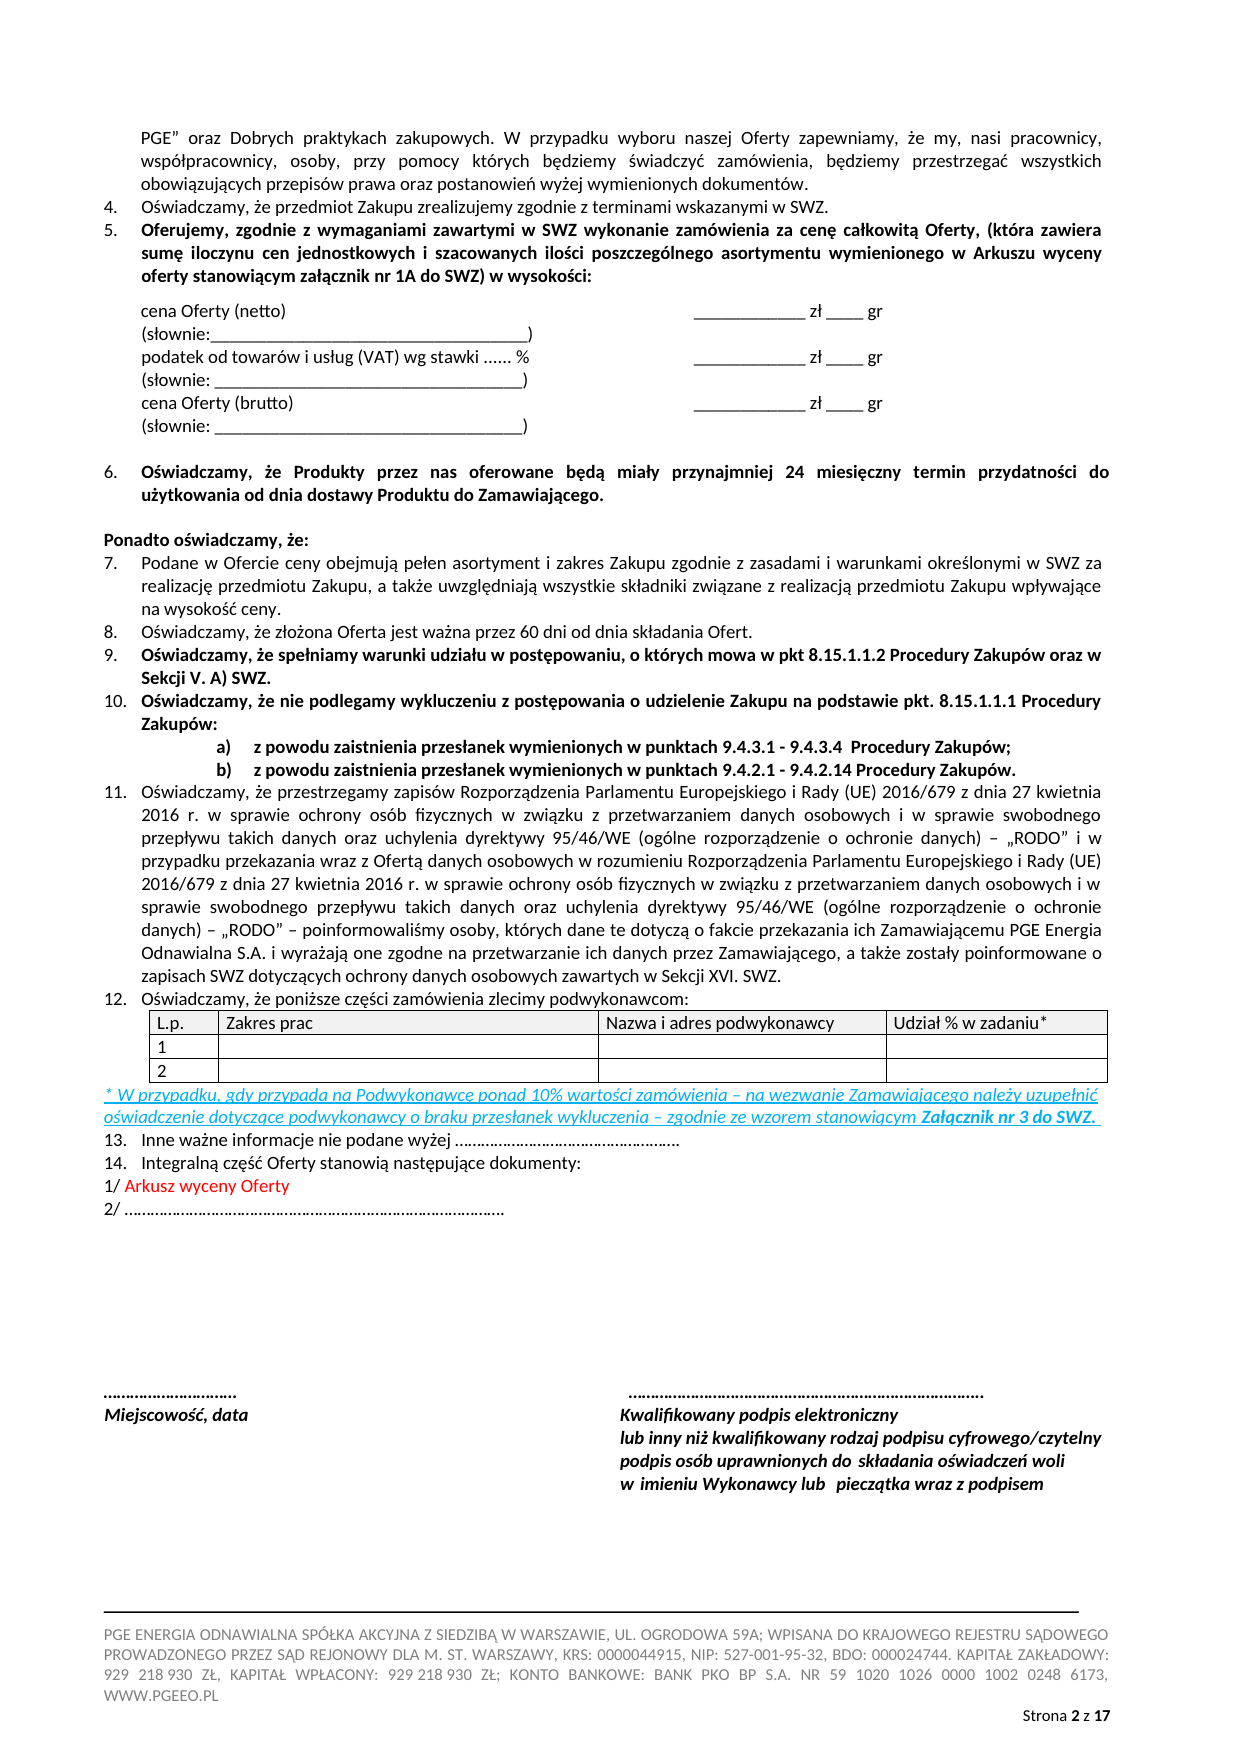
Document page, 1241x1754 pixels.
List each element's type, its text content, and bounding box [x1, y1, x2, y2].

table_header Zakres prac [219, 1011, 598, 1034]
text podatek od towarów i usług (VAT) wg stawki ...... % ____________ zł ____ gr [141, 345, 1103, 368]
table_cell [599, 1059, 886, 1082]
list Inne ważne informacje nie podane wyżej ……………………………………………. [103, 1129, 1103, 1152]
list Oferujemy, zgodnie z wymaganiami zawartymi w SWZ wykonanie zamówienia za cenę całkowitą Oferty, (która zawiera sumę iloczynu cen jednostkowych i szacowanych ilości poszczególnego asortymentu wymienionego w Arkuszu wyceny oferty stanowiącym załącznik nr 1A do SWZ) w wysokości: [103, 218, 1103, 287]
text ………………………… …………………………………………………………………….. [103, 1381, 1110, 1404]
list Oświadczamy, że nie podlegamy wykluczeniu z postępowania o udzielenie Zakupu na podstawie pkt. 8.15.1.1.1 Procedury Zakupów: [103, 689, 1103, 735]
list Integralną część Oferty stanowią następujące dokumenty: [103, 1152, 1103, 1174]
list Oświadczamy, że przestrzegamy zapisów Rozporządzenia Parlamentu Europejskiego i Rady (UE) 2016/679 z dnia 27 kwietnia 2016 r. w sprawie ochrony osób fizycznych w związku z przetwarzaniem danych osobowych i w sprawie swobodnego przepływu takich danych oraz uchylenia dyrektywy 95/46/WE (ogólne rozporządzenie o ochronie danych) – „RODO” i w przypadku przekazania wraz z Ofertą danych osobowych w rozumieniu Rozporządzenia Parlamentu Europejskiego i Rady (UE) 2016/679 z dnia 27 kwietnia 2016 r. w sprawie ochrony osób fizycznych w związku z przetwarzaniem danych osobowych i w sprawie swobodnego przepływu takich danych oraz uchylenia dyrektywy 95/46/WE (ogólne rozporządzenie o ochronie danych) – „RODO” – poinformowaliśmy osoby, których dane te dotyczą o fakcie przekazania ich Zamawiającemu PGE Energia Odnawialna S.A. i wyrażają one zgodne na przetwarzanie ich danych przez Zamawiającego, a także zostały poinformowane o zapisach SWZ dotyczących ochrony danych osobowych zawartych w Sekcji XVI. SWZ. [103, 781, 1103, 987]
list z powodu zaistnienia przesłanek wymienionych w punktach 9.4.3.1 - 9.4.3.4 Procedury Zakupów; [216, 735, 1103, 758]
text * W przypadku, gdy przypada na Podwykonawcę ponad 10% wartości zamówienia – na wezwanie Zamawiającego należy uzupełnić oświadczenie dotyczące podwykonawcy o braku przesłanek wykluczenia – zgodnie ze wzorem stanowiącym Załącznik nr 3 do SWZ. [103, 1083, 1103, 1129]
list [103, 127, 1103, 195]
list Podane w Ofercie ceny obejmują pełen asortyment i zakres Zakupu zgodnie z zasadami i warunkami określonymi w SWZ za realizację przedmiotu Zakupu, a także uwzględniają wszystkie składniki związane z realizacją przedmiotu Zakupu wpływające na wysokość ceny. [103, 552, 1103, 620]
list Oświadczamy, że przedmiot Zakupu zrealizujemy zgodnie z terminami wskazanymi w SWZ. [103, 195, 1103, 218]
table_header Udział % w zadaniu* [887, 1011, 1107, 1034]
text (słownie: _________________________________) [141, 368, 1103, 391]
table_cell [219, 1035, 598, 1058]
list Oświadczamy, że złożona Oferta jest ważna przez 60 dni od dnia składania Ofert. [103, 620, 1103, 643]
table_cell 2 [150, 1059, 218, 1082]
table_cell [887, 1035, 1107, 1058]
list Oświadczamy, że poniższe części zamówienia zlecimy podwykonawcom: [103, 987, 1103, 1010]
text (słownie:__________________________________) [141, 322, 1103, 345]
table_header L.p. [150, 1011, 218, 1034]
text (słownie: _________________________________) [141, 414, 1103, 437]
table_cell [599, 1035, 886, 1058]
table_cell [887, 1059, 1107, 1082]
text cena Oferty (brutto) ____________ zł ____ gr [141, 391, 1103, 414]
table_cell [219, 1059, 598, 1082]
list z powodu zaistnienia przesłanek wymienionych w punktach 9.4.2.1 - 9.4.2.14 Procedury Zakupów. [216, 758, 1103, 781]
text Ponadto oświadczamy, że: [103, 529, 1103, 552]
text cena Oferty (netto) ____________ zł ____ gr [141, 299, 1103, 322]
text 2/ ……………………………………………………………………………. [103, 1197, 1103, 1220]
list Oświadczamy, że Produkty przez nas oferowane będą miały przynajmniej 24 miesięczny termin przydatności do użytkowania od dnia dostawy Produktu do Zamawiającego. [103, 460, 1110, 506]
table_header Nazwa i adres podwykonawcy [599, 1011, 886, 1034]
text Miejscowość, data Kwalifikowany podpis elektroniczny lub inny niż kwalifikowany rodzaj podpisu cyfrowego/czytelny podpis osób uprawnionych do składania oświadczeń woli w imieniu Wykonawcy lub pieczątka wraz z podpisem [104, 1404, 1110, 1495]
list Oświadczamy, że spełniamy warunki udziału w postępowaniu, o których mowa w pkt 8.15.1.1.2 Procedury Zakupów oraz w Sekcji V. A) SWZ. [103, 643, 1103, 689]
table_cell 1 [150, 1035, 218, 1058]
text 1/ Arkusz wyceny Oferty [103, 1174, 1103, 1197]
